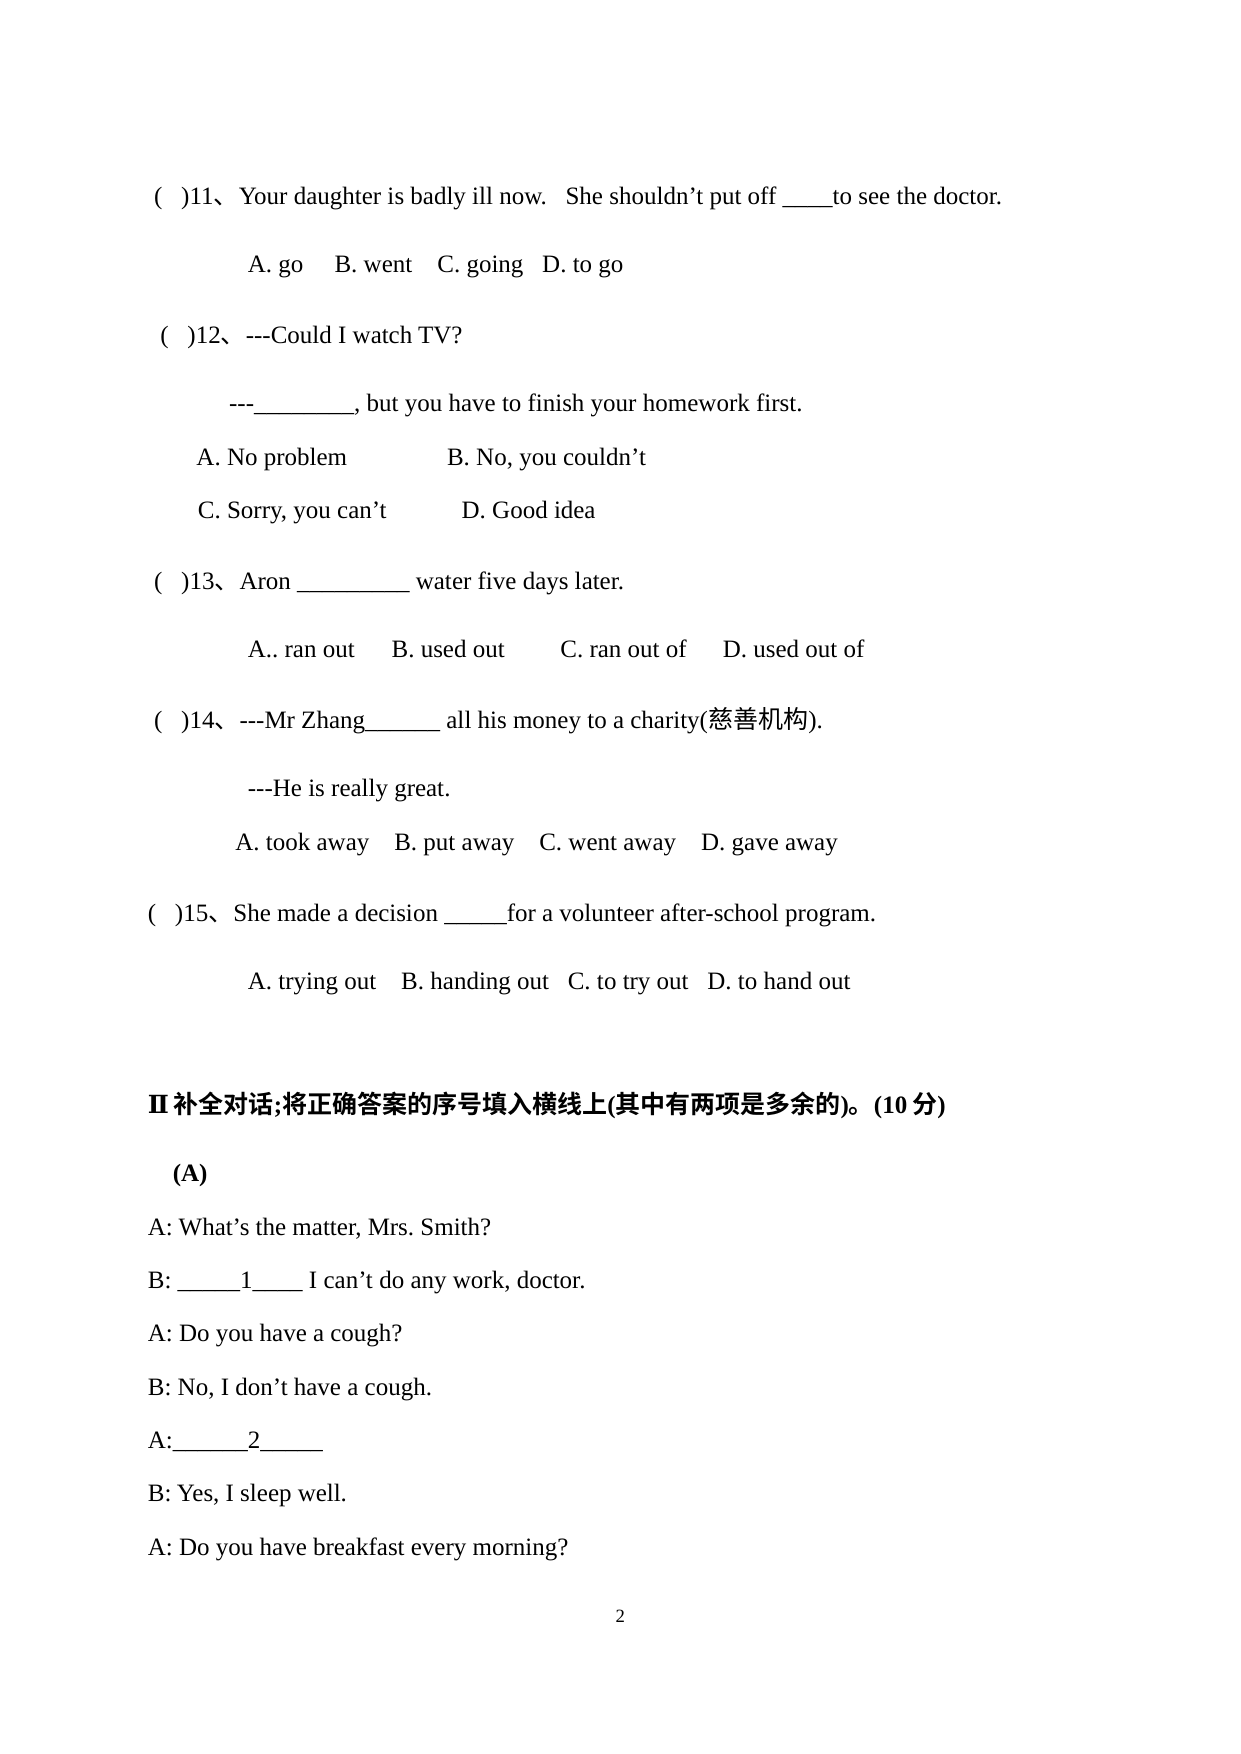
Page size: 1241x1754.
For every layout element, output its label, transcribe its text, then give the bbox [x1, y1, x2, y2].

text C. Sorry, you can’t D. Good idea [148, 493, 1092, 526]
text ( )14、---Mr Zhang______ all his money to a charity(慈善机构). [148, 686, 1092, 751]
text A. go B. went C. going D. to go [148, 247, 1092, 280]
text B: Yes, I sleep well. [148, 1476, 1092, 1509]
text B: _____1____ I can’t do any work, doctor. [148, 1263, 1092, 1296]
text A.. ran out B. used out C. ran out of D. used out of [148, 632, 1092, 665]
text (A) [148, 1156, 1092, 1189]
text Ⅱ补全对话;将正确答案的序号填入横线上(其中有两项是多余的)。(10分) [148, 1071, 1092, 1136]
text B: No, I don’t have a cough. [148, 1370, 1092, 1402]
text A. No problem B. No, you couldn’t [148, 440, 1092, 472]
text A: Do you have breakfast every morning? [148, 1530, 1092, 1562]
text ---He is really great. [148, 771, 1092, 804]
text ( )12、---Could I watch TV? [148, 301, 1092, 366]
text A:______2_____ [148, 1423, 1092, 1456]
text ( )15、She made a decision _____for a volunteer after-school program. [148, 878, 1092, 943]
text ---________, but you have to finish your homework first. [148, 386, 1092, 419]
text ( )13、Aron _________ water five days later. [148, 546, 1092, 611]
text A. took away B. put away C. went away D. gave away [148, 825, 1092, 857]
text A: Do you have a cough? [148, 1316, 1092, 1349]
text ( )11、Your daughter is badly ill now. She shouldn’t put off ____to see the doctor. [148, 161, 1092, 226]
text A: What’s the matter, Mrs. Smith? [148, 1210, 1092, 1242]
text A. trying out B. handing out C. to try out D. to hand out [148, 964, 1092, 996]
